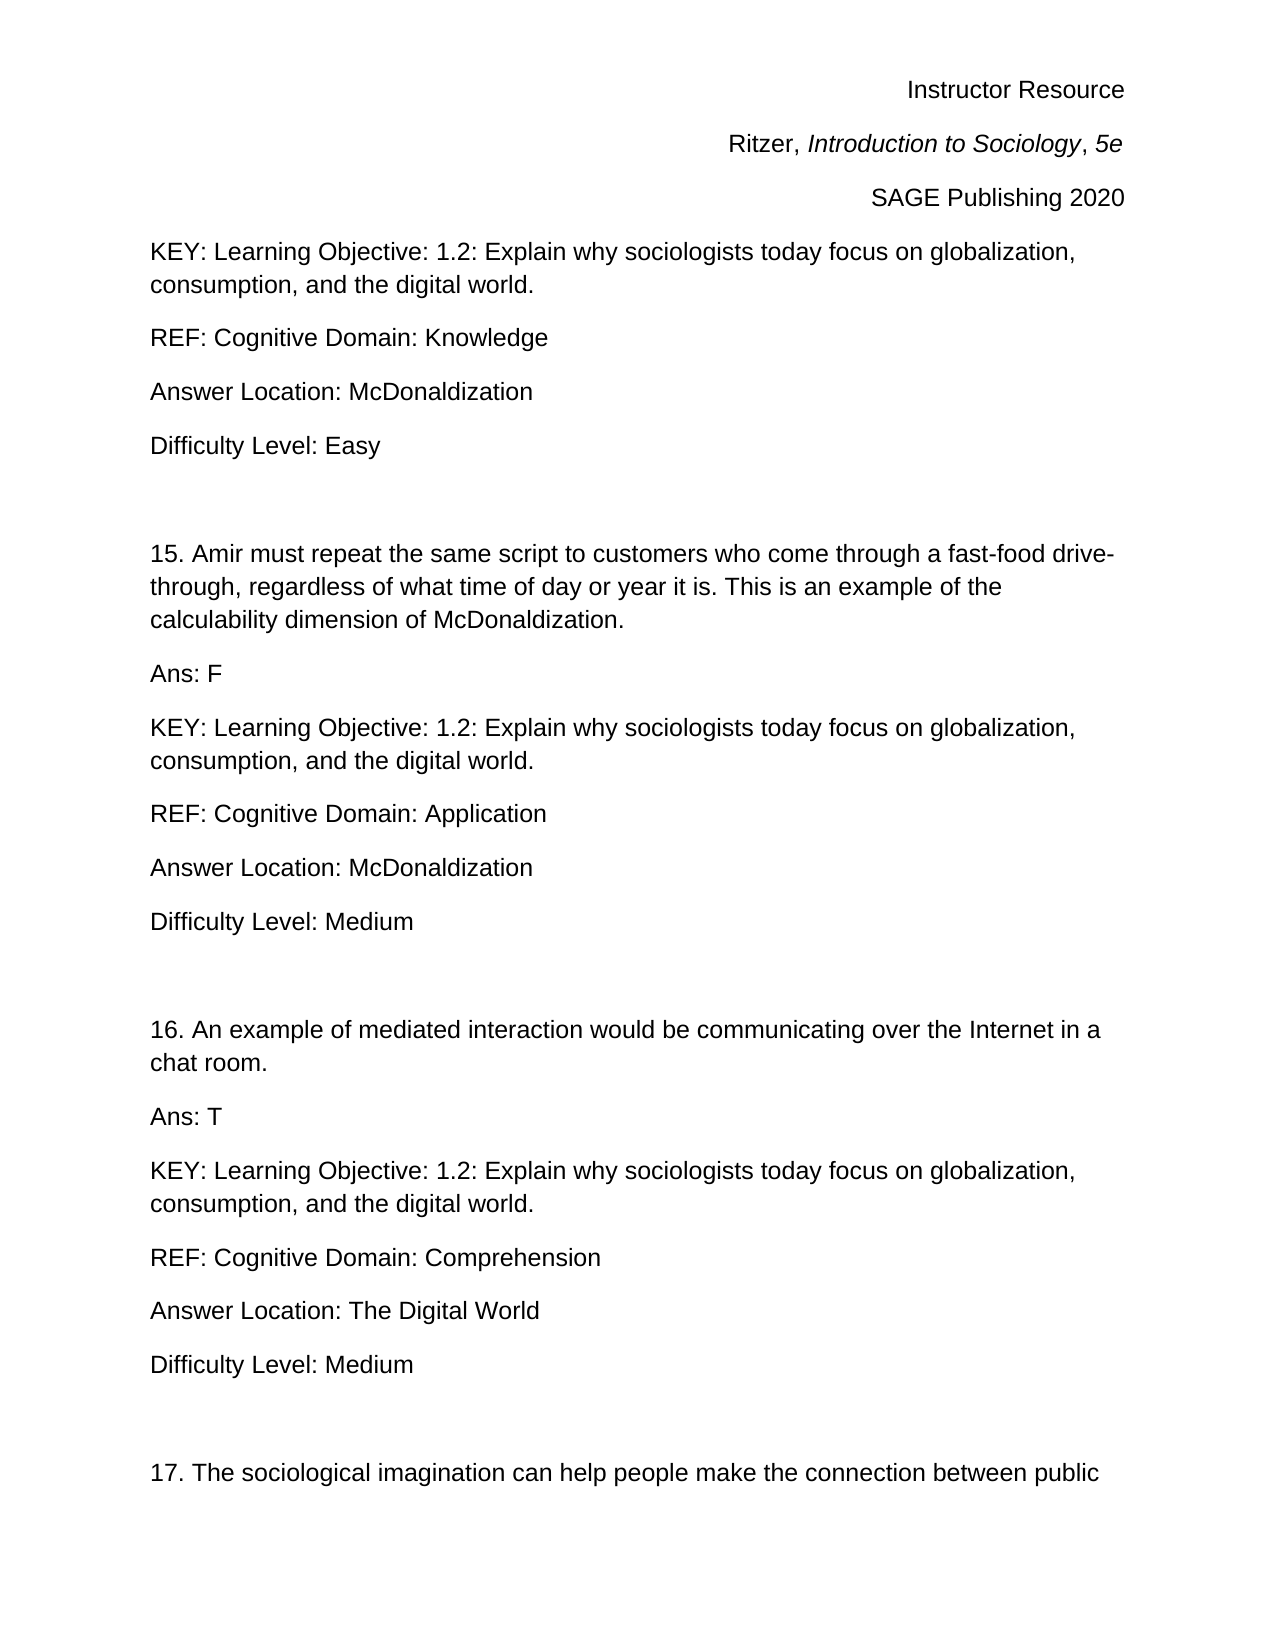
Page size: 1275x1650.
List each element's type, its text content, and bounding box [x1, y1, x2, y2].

text Difficulty Level: Easy [150, 431, 1125, 460]
text 16. An example of mediated interaction would be communicating over the Internet in a chat room. [150, 1015, 1125, 1077]
text Answer Location: McDonaldization [150, 377, 1125, 406]
text Difficulty Level: Medium [150, 907, 1125, 936]
text KEY: Learning Objective: 1.2: Explain why sociologists today focus on globalization, consumption, and the digital world. [150, 1156, 1125, 1217]
text KEY: Learning Objective: 1.2: Explain why sociologists today focus on globalization, consumption, and the digital world. [150, 237, 1125, 298]
text Answer Location: McDonaldization [150, 853, 1125, 882]
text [150, 1458, 1125, 1487]
text REF: Cognitive Domain: Comprehension [150, 1242, 1125, 1271]
text Difficulty Level: Medium [150, 1350, 1125, 1379]
text REF: Cognitive Domain: Application [150, 799, 1125, 828]
text Answer Location: The Digital World [150, 1296, 1125, 1325]
text Ans: T [150, 1102, 1125, 1131]
text 15. Amir must repeat the same script to customers who come through a fast-food drive-through, regardless of what time of day or year it is. This is an example of the calculability dimension of McDonaldization. [150, 539, 1125, 634]
text Ans: F [150, 659, 1125, 687]
text REF: Cognitive Domain: Knowledge [150, 323, 1125, 352]
text KEY: Learning Objective: 1.2: Explain why sociologists today focus on globalization, consumption, and the digital world. [150, 713, 1125, 774]
